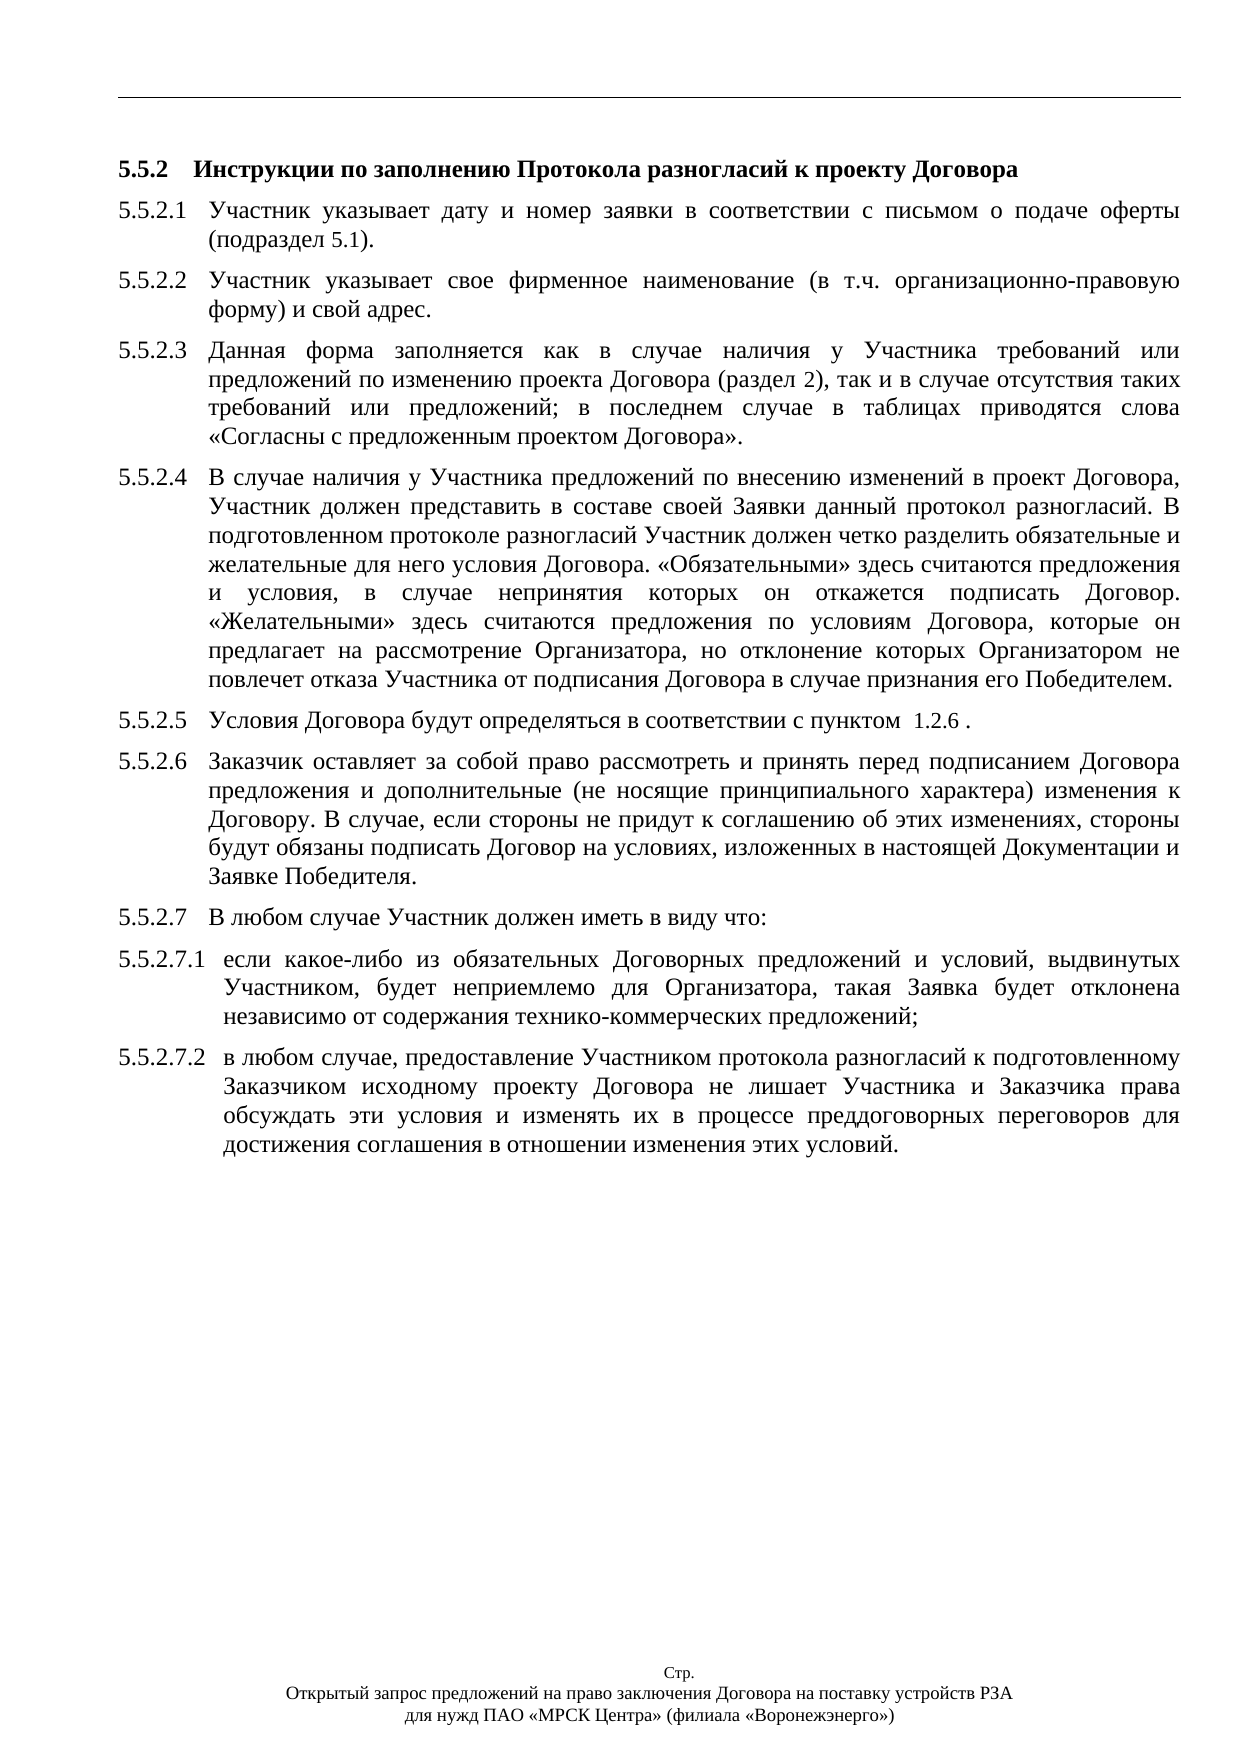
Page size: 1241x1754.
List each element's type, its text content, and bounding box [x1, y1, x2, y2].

list Участник указывает свое фирменное наименование (в т.ч. организационно-правовую форму) и свой адрес. [118, 265, 1181, 322]
list если какое-либо из обязательных Договорных предложений и условий, выдвинутых Участником, будет неприемлемо для Организатора, такая Заявка будет отклонена независимо от содержания технико-коммерческих предложений; [118, 944, 1181, 1030]
list В любом случае Участник должен иметь в виду что: [118, 902, 1181, 931]
list Данная форма заполняется как в случае наличия у Участника требований или предложений по изменению проекта Договора (раздел 2), так и в случае отсутствия таких требований или предложений; в последнем случае в таблицах приводятся слова «Согласны с предложенным проектом Договора». [118, 335, 1181, 450]
list Условия Договора будут определяться в соответствии с пунктом 1.2.6 . [118, 705, 1181, 734]
list Заказчик оставляет за собой право рассмотреть и принять перед подписанием Договора предложения и дополнительные (не носящие принципиального характера) изменения к Договору. В случае, если стороны не придут к соглашению об этих изменениях, стороны будут обязаны подписать Договор на условиях, изложенных в настоящей Документации и Заявке Победителя. [118, 746, 1181, 890]
list В случае наличия у Участника предложений по внесению изменений в проект Договора, Участник должен представить в составе своей Заявки данный протокол разногласий. В подготовленном протоколе разногласий Участник должен четко разделить обязательные и желательные для него условия Договора. «Обязательными» здесь считаются предложения и условия, в случае непринятия которых он откажется подписать Договор. «Желательными» здесь считаются предложения по условиям Договора, которые он предлагает на рассмотрение Организатора, но отклонение которых Организатором не повлечет отказа Участника от подписания Договора в случае признания его Победителем. [118, 462, 1181, 692]
list в любом случае, предоставление Участником протокола разногласий к подготовленному Заказчиком исходному проекту Договора не лишает Участника и Заказчика права обсуждать эти условия и изменять их в процессе преддоговорных переговоров для достижения соглашения в отношении изменения этих условий. [118, 1042, 1181, 1157]
list Участник указывает дату и номер заявки в соответствии с письмом о подаче оферты (подраздел 5.1). [118, 195, 1181, 252]
subtitle Инструкции по заполнению Протокола разногласий к проекту Договора [118, 154, 1181, 182]
